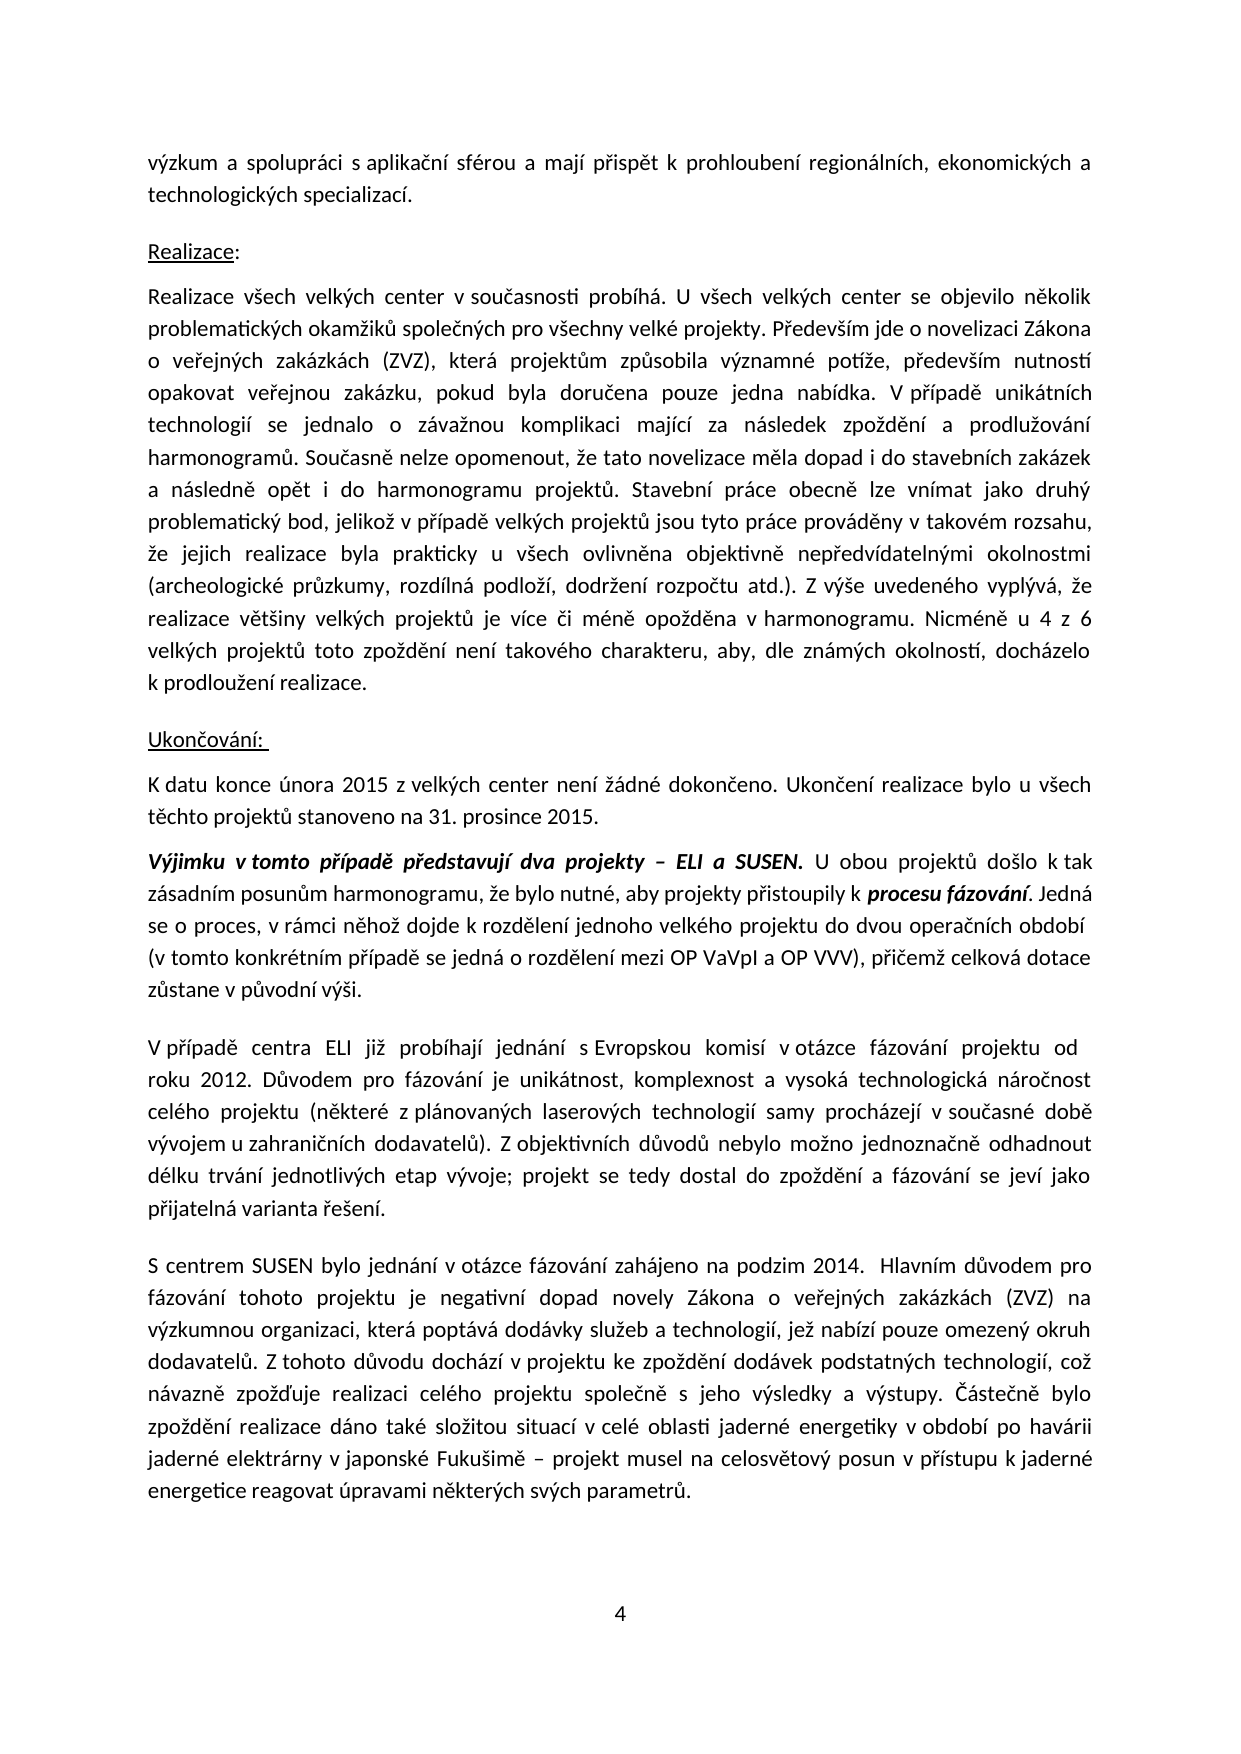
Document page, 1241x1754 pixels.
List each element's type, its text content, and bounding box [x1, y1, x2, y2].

text S centrem SUSEN bylo jednání v otázce fázování zahájeno na podzim 2014. Hlavním důvodem pro fázování tohoto projektu je negativní dopad novely Zákona o veřejných zakázkách (ZVZ) na výzkumnou organizaci, která poptává dodávky služeb a technologií, jež nabízí pouze omezený okruh dodavatelů. Z tohoto důvodu dochází v projektu ke zpoždění dodávek podstatných technologií, což návazně zpožďuje realizaci celého projektu společně s jeho výsledky a výstupy. Částečně bylo zpoždění realizace dáno také složitou situací v celé oblasti jaderné energetiky v období po havárii jaderné elektrárny v japonské Fukušimě – projekt musel na celosvětový posun v přístupu k jaderné energetice reagovat úpravami některých svých parametrů. [148, 1251, 1092, 1504]
text Realizace: [148, 237, 1092, 265]
text K datu konce února 2015 z velkých center není žádné dokončeno. Ukončení realizace bylo u všech těchto projektů stanoveno na 31. prosince 2015. [148, 770, 1092, 830]
text Ukončování: [148, 725, 1092, 753]
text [148, 148, 1092, 208]
text Realizace všech velkých center v současnosti probíhá. U všech velkých center se objevilo několik problematických okamžiků společných pro všechny velké projekty. Především jde o novelizaci Zákona o veřejných zakázkách (ZVZ), která projektům způsobila významné potíže, především nutností opakovat veřejnou zakázku, pokud byla doručena pouze jedna nabídka. V případě unikátních technologií se jednalo o závažnou komplikaci mající za následek zpoždění a prodlužování harmonogramů. Současně nelze opomenout, že tato novelizace měla dopad i do stavebních zakázek a následně opět i do harmonogramu projektů. Stavební práce obecně lze vnímat jako druhý problematický bod, jelikož v případě velkých projektů jsou tyto práce prováděny v takovém rozsahu, že jejich realizace byla prakticky u všech ovlivněna objektivně nepředvídatelnými okolnostmi (archeologické průzkumy, rozdílná podloží, dodržení rozpočtu atd.). Z výše uvedeného vyplývá, že realizace většiny velkých projektů je více či méně opožděna v harmonogramu. Nicméně u 4 z 6 velkých projektů toto zpoždění není takového charakteru, aby, dle známých okolností, docházelo k prodloužení realizace. [148, 282, 1092, 696]
text V případě centra ELI již probíhají jednání s Evropskou komisí v otázce fázování projektu od roku 2012. Důvodem pro fázování je unikátnost, komplexnost a vysoká technologická náročnost celého projektu (některé z plánovaných laserových technologií samy procházejí v současné době vývojem u zahraničních dodavatelů). Z objektivních důvodů nebylo možno jednoznačně odhadnout délku trvání jednotlivých etap vývoje; projekt se tedy dostal do zpoždění a fázování se jeví jako přijatelná varianta řešení. [148, 1033, 1092, 1222]
text Výjimku v tomto případě představují dva projekty – ELI a SUSEN. U obou projektů došlo k tak zásadním posunům harmonogramu, že bylo nutné, aby projekty přistoupily k procesu fázování. Jedná se o proces, v rámci něhož dojde k rozdělení jednoho velkého projektu do dvou operačních období (v tomto konkrétním případě se jedná o rozdělení mezi OP VaVpI a OP VVV), přičemž celková dotace zůstane v původní výši. [148, 847, 1092, 1003]
